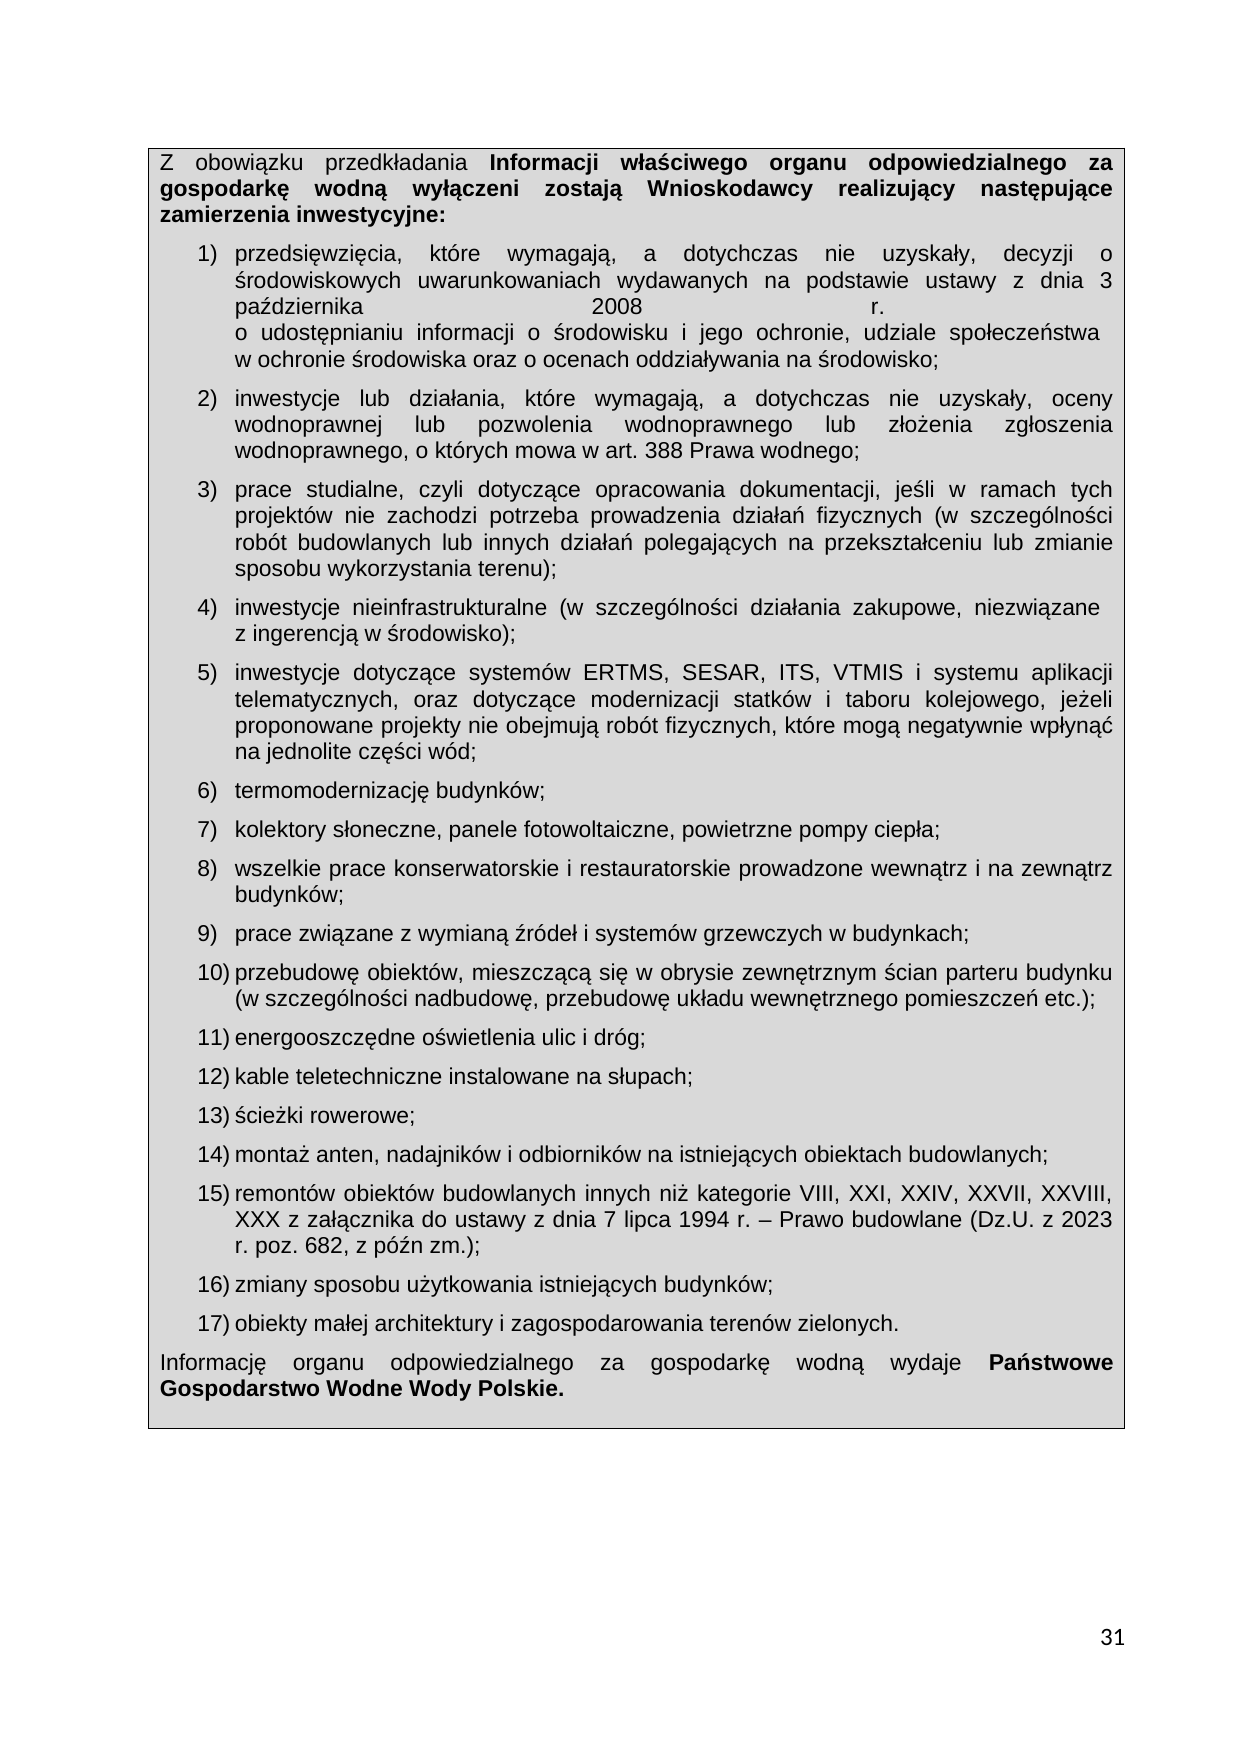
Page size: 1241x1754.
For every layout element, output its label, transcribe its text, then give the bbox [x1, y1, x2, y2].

table_header Z obowiązku przedkładania Informacji właściwego organu odpowiedzialnego za gospodarkę wodną wyłączeni zostają Wnioskodawcy realizujący następujące zamierzenia inwestycyjne: przedsięwzięcia, które wymagają, a dotychczas nie uzyskały, decyzji o środowiskowych uwarunkowaniach wydawanych na podstawie ustawy z dnia 3 października 2008 r. o udostępnianiu informacji o środowisku i jego ochronie, udziale społeczeństwa w ochronie środowiska oraz o ocenach oddziaływania na środowisko; inwestycje lub działania, które wymagają, a dotychczas nie uzyskały, oceny wodnoprawnej lub pozwolenia wodnoprawnego lub złożenia zgłoszenia wodnoprawnego, o których mowa w art. 388 Prawa wodnego; prace studialne, czyli dotyczące opracowania dokumentacji, jeśli w ramach tych projektów nie zachodzi potrzeba prowadzenia działań fizycznych (w szczególności robót budowlanych lub innych działań polegających na przekształceniu lub zmianie sposobu wykorzystania terenu); inwestycje nieinfrastrukturalne (w szczególności działania zakupowe, niezwiązane z ingerencją w środowisko); inwestycje dotyczące systemów ERTMS, SESAR, ITS, VTMIS i systemu aplikacji telematycznych, oraz dotyczące modernizacji statków i taboru kolejowego, jeżeli proponowane projekty nie obejmują robót fizycznych, które mogą negatywnie wpłynąć na jednolite części wód; termomodernizację budynków; kolektory słoneczne, panele fotowoltaiczne, powietrzne pompy ciepła; wszelkie prace konserwatorskie i restauratorskie prowadzone wewnątrz i na zewnątrz budynków; prace związane z wymianą źródeł i systemów grzewczych w budynkach; przebudowę obiektów, mieszczącą się w obrysie zewnętrznym ścian parteru budynku (w szczególności nadbudowę, przebudowę układu wewnętrznego pomieszczeń etc.); energooszczędne oświetlenia ulic i dróg; kable teletechniczne instalowane na słupach; ścieżki rowerowe; montaż anten, nadajników i odbiorników na istniejących obiektach budowlanych; remontów obiektów budowlanych innych niż kategorie VIII, XXI, XXIV, XXVII, XXVIII, XXX z załącznika do ustawy z dnia 7 lipca 1994 r. – Prawo budowlane (Dz.U. z 2023 r. poz. 682, z późn zm.); zmiany sposobu użytkowania istniejących budynków; obiekty małej architektury i zagospodarowania terenów zielonych. Informację organu odpowiedzialnego za gospodarkę wodną wydaje Państwowe Gospodarstwo Wodne Wody Polskie. [149, 149, 1124, 1428]
